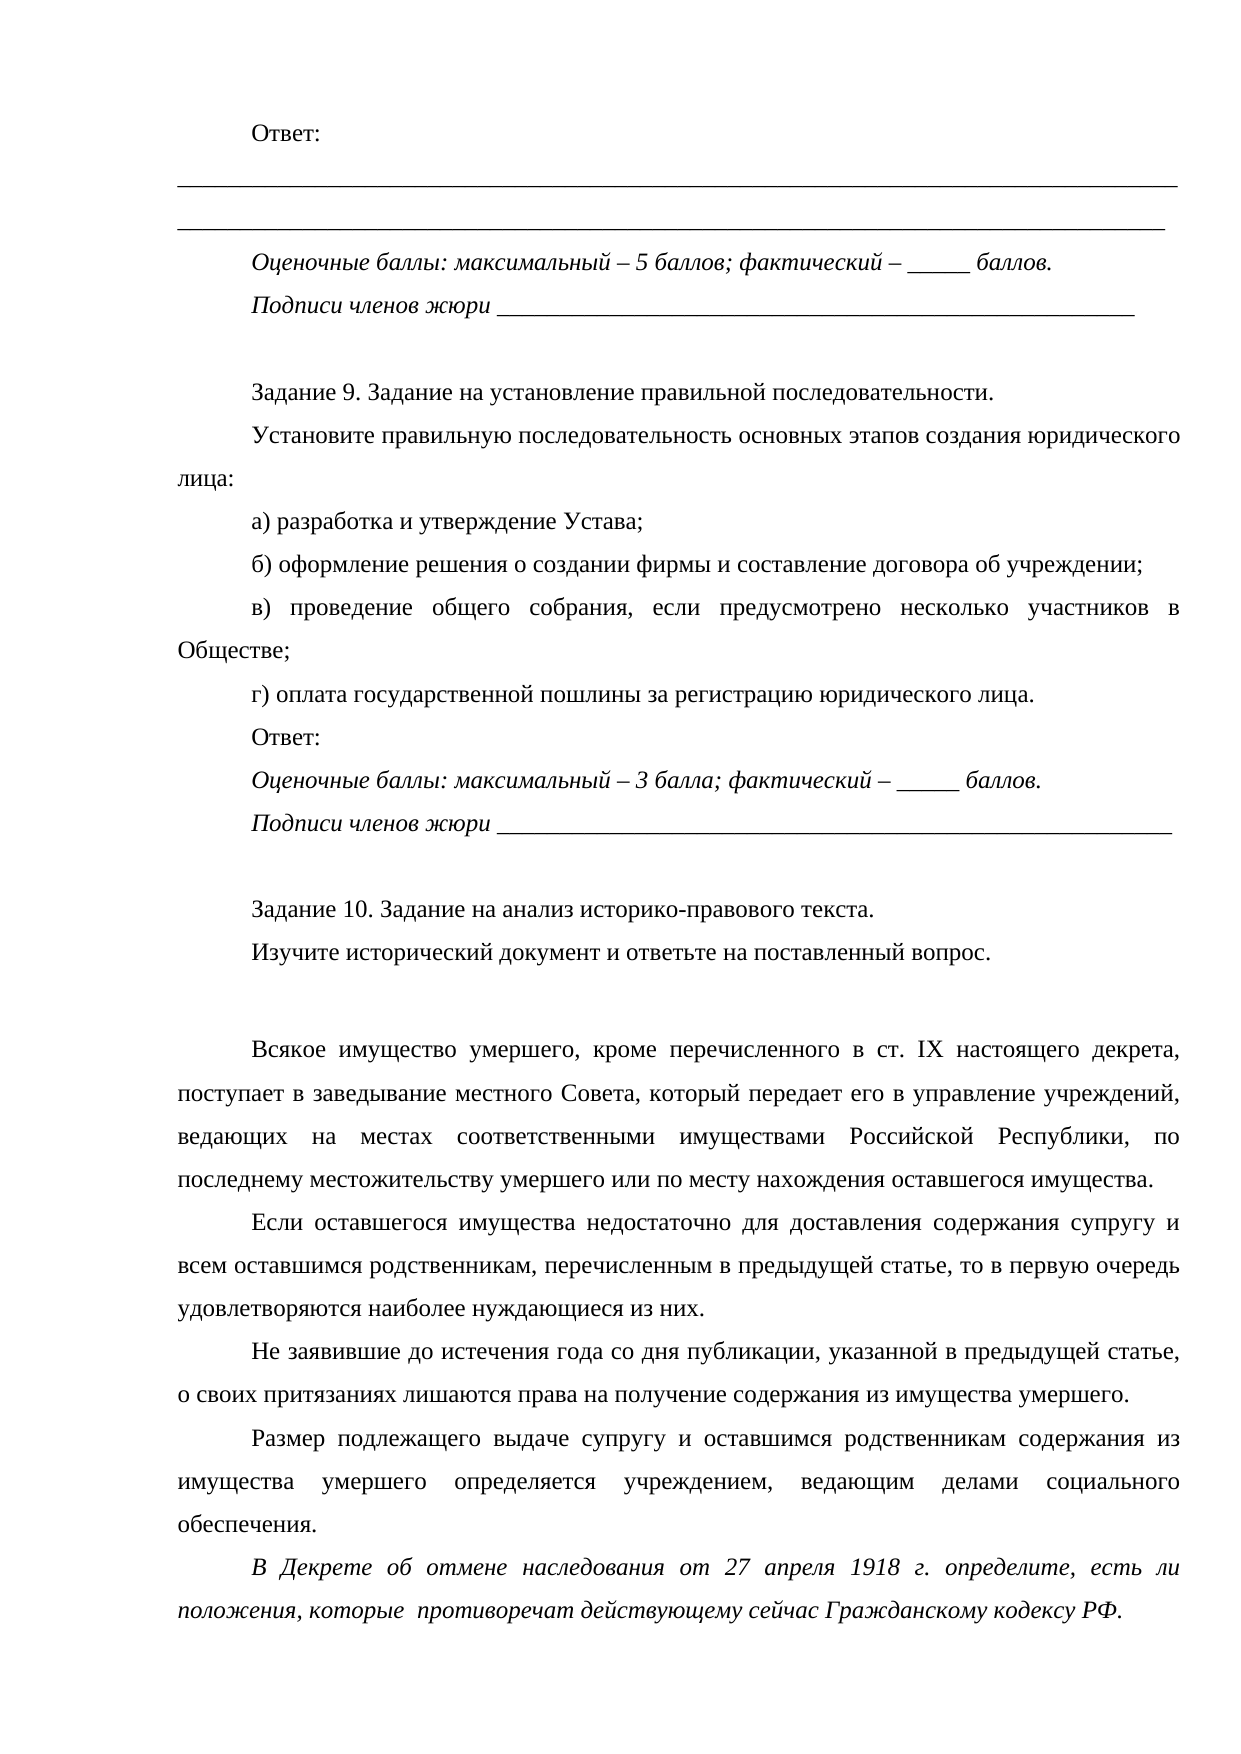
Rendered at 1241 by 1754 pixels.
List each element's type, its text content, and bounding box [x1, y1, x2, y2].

text Всякое имущество умершего, кроме перечисленного в ст. IX настоящего декрета, поступает в заведывание местного Совета, который передает его в управление учреждений, ведающих на местах соответственными имуществами Российской Республики, по последнему местожительству умершего или по месту нахождения оставшегося имущества. [177, 1034, 1181, 1193]
text Изучите исторический документ и ответьте на поставленный вопрос. [177, 937, 1181, 966]
text Оценочные баллы: максимальный – 3 балла; фактический – _____ баллов. [177, 765, 1181, 794]
text Ответ: [177, 722, 1181, 751]
text Подписи членов жюри ___________________________________________________ [177, 291, 1181, 319]
text б) оформление решения о создании фирмы и составление договора об учреждении; [177, 549, 1181, 578]
text а) разработка и утверждение Устава; [177, 506, 1181, 535]
text Если оставшегося имущества недостаточно для доставления содержания супругу и всем оставшимся родственникам, перечисленным в предыдущей статье, то в первую очередь удовлетворяются наиболее нуждающиеся из них. [177, 1207, 1181, 1322]
text Не заявившие до истечения года со дня публикации, указанной в предыдущей статье, о своих притязаниях лишаются права на получение содержания из имущества умершего. [177, 1336, 1181, 1408]
text в) проведение общего собрания, если предусмотрено несколько участников в Обществе; [177, 592, 1181, 664]
text Задание 10. Задание на анализ историко-правового текста. [177, 894, 1181, 923]
text г) оплата государственной пошлины за регистрацию юридического лица. [177, 679, 1181, 707]
text Оценочные баллы: максимальный – 5 баллов; фактический – _____ баллов. [177, 247, 1181, 276]
text В Декрете об отмене наследования от 27 апреля 1918 г. определите, есть ли положения, которые противоречат действующему сейчас Гражданскому кодексу РФ. [177, 1552, 1181, 1624]
text Задание 9. Задание на установление правильной последовательности. [177, 377, 1181, 406]
text Размер подлежащего выдаче супругу и оставшимся родственникам содержания из имущества умершего определяется учреждением, ведающим делами социального обеспечения. [177, 1423, 1181, 1538]
text Установите правильную последовательность основных этапов создания юридического лица: [177, 420, 1181, 492]
text Подписи членов жюри ______________________________________________________ [177, 808, 1181, 837]
